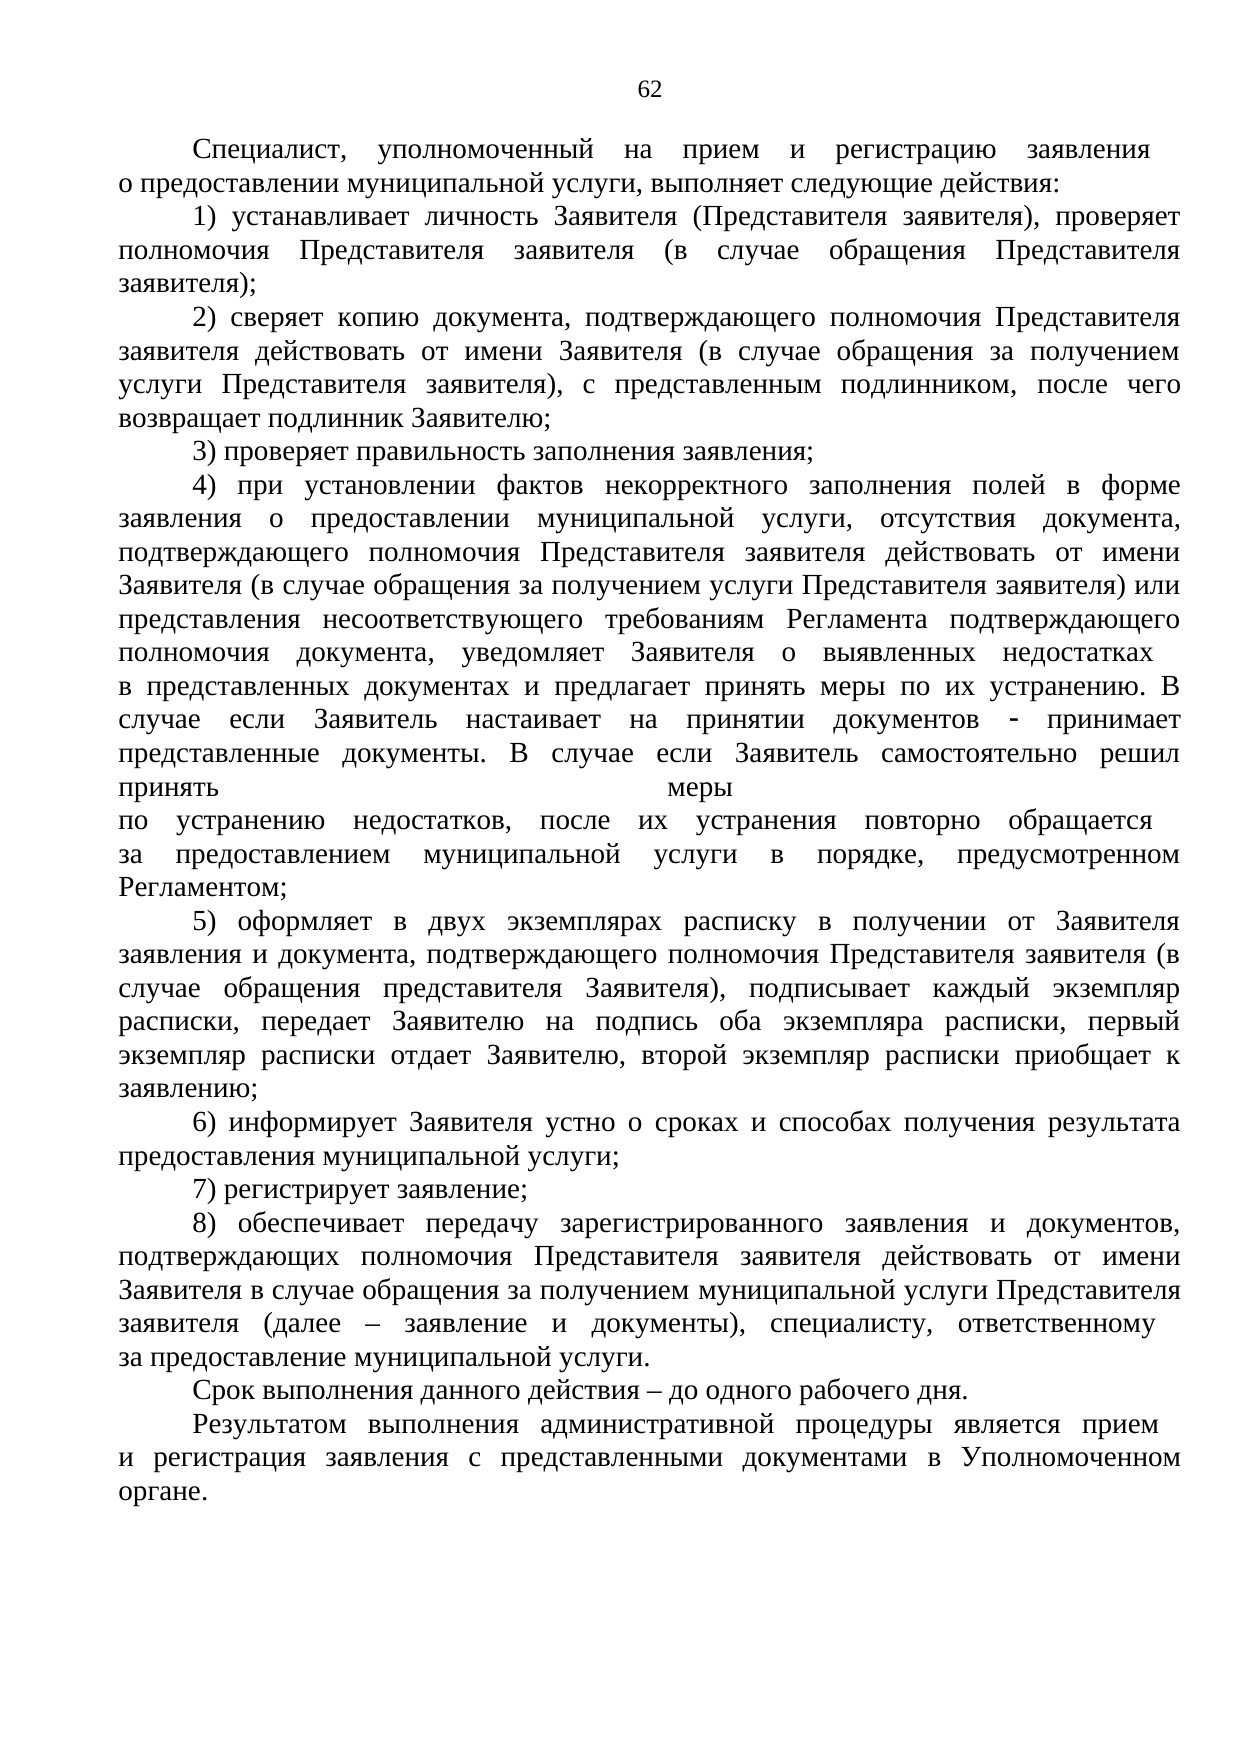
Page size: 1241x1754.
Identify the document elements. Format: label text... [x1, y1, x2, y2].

text 6) информирует Заявителя устно о сроках и способах получения результата предоставления муниципальной услуги; [118, 1104, 1181, 1171]
text 2) сверяет копию документа, подтверждающего полномочия Представителя заявителя действовать от имени Заявителя (в случае обращения за получением услуги Представителя заявителя), с представленным подлинником, после чего возвращает подлинник Заявителю; [118, 299, 1181, 433]
text Результатом выполнения административной процедуры является прием и регистрация заявления с представленными документами в Уполномоченном органе. [118, 1406, 1181, 1507]
text Срок выполнения данного действия – до одного рабочего дня. [118, 1372, 1181, 1406]
text 3) проверяет правильность заполнения заявления; [118, 433, 1181, 467]
text 1) устанавливает личность Заявителя (Представителя заявителя), проверяет полномочия Представителя заявителя (в случае обращения Представителя заявителя); [118, 198, 1181, 299]
text 5) оформляет в двух экземплярах расписку в получении от Заявителя заявления и документа, подтверждающего полномочия Представителя заявителя (в случае обращения представителя Заявителя), подписывает каждый экземпляр расписки, передает Заявителю на подпись оба экземпляра расписки, первый экземпляр расписки отдает Заявителю, второй экземпляр расписки приобщает к заявлению; [118, 903, 1181, 1104]
text 8) обеспечивает передачу зарегистрированного заявления и документов, подтверждающих полномочия Представителя заявителя действовать от имени Заявителя в случае обращения за получением муниципальной услуги Представителя заявителя (далее – заявление и документы), специалисту, ответственному за предоставление муниципальной услуги. [118, 1205, 1181, 1372]
text 4) при установлении фактов некорректного заполнения полей в форме заявления о предоставлении муниципальной услуги, отсутствия документа, подтверждающего полномочия Представителя заявителя действовать от имени Заявителя (в случае обращения за получением услуги Представителя заявителя) или представления несоответствующего требованиям Регламента подтверждающего полномочия документа, уведомляет Заявителя о выявленных недостатках в представленных документах и предлагает принять меры по их устранению. В случае если Заявитель настаивает на принятии документов принимает представленные документы. В случае если Заявитель самостоятельно решил принять меры по устранению недостатков, после их устранения повторно обращается за предоставлением муниципальной услуги в порядке, предусмотренном Регламентом; [118, 467, 1181, 903]
text Специалист, уполномоченный на прием и регистрацию заявления о предоставлении муниципальной услуги, выполняет следующие действия: [118, 131, 1181, 198]
text 7) регистрирует заявление; [118, 1171, 1181, 1205]
